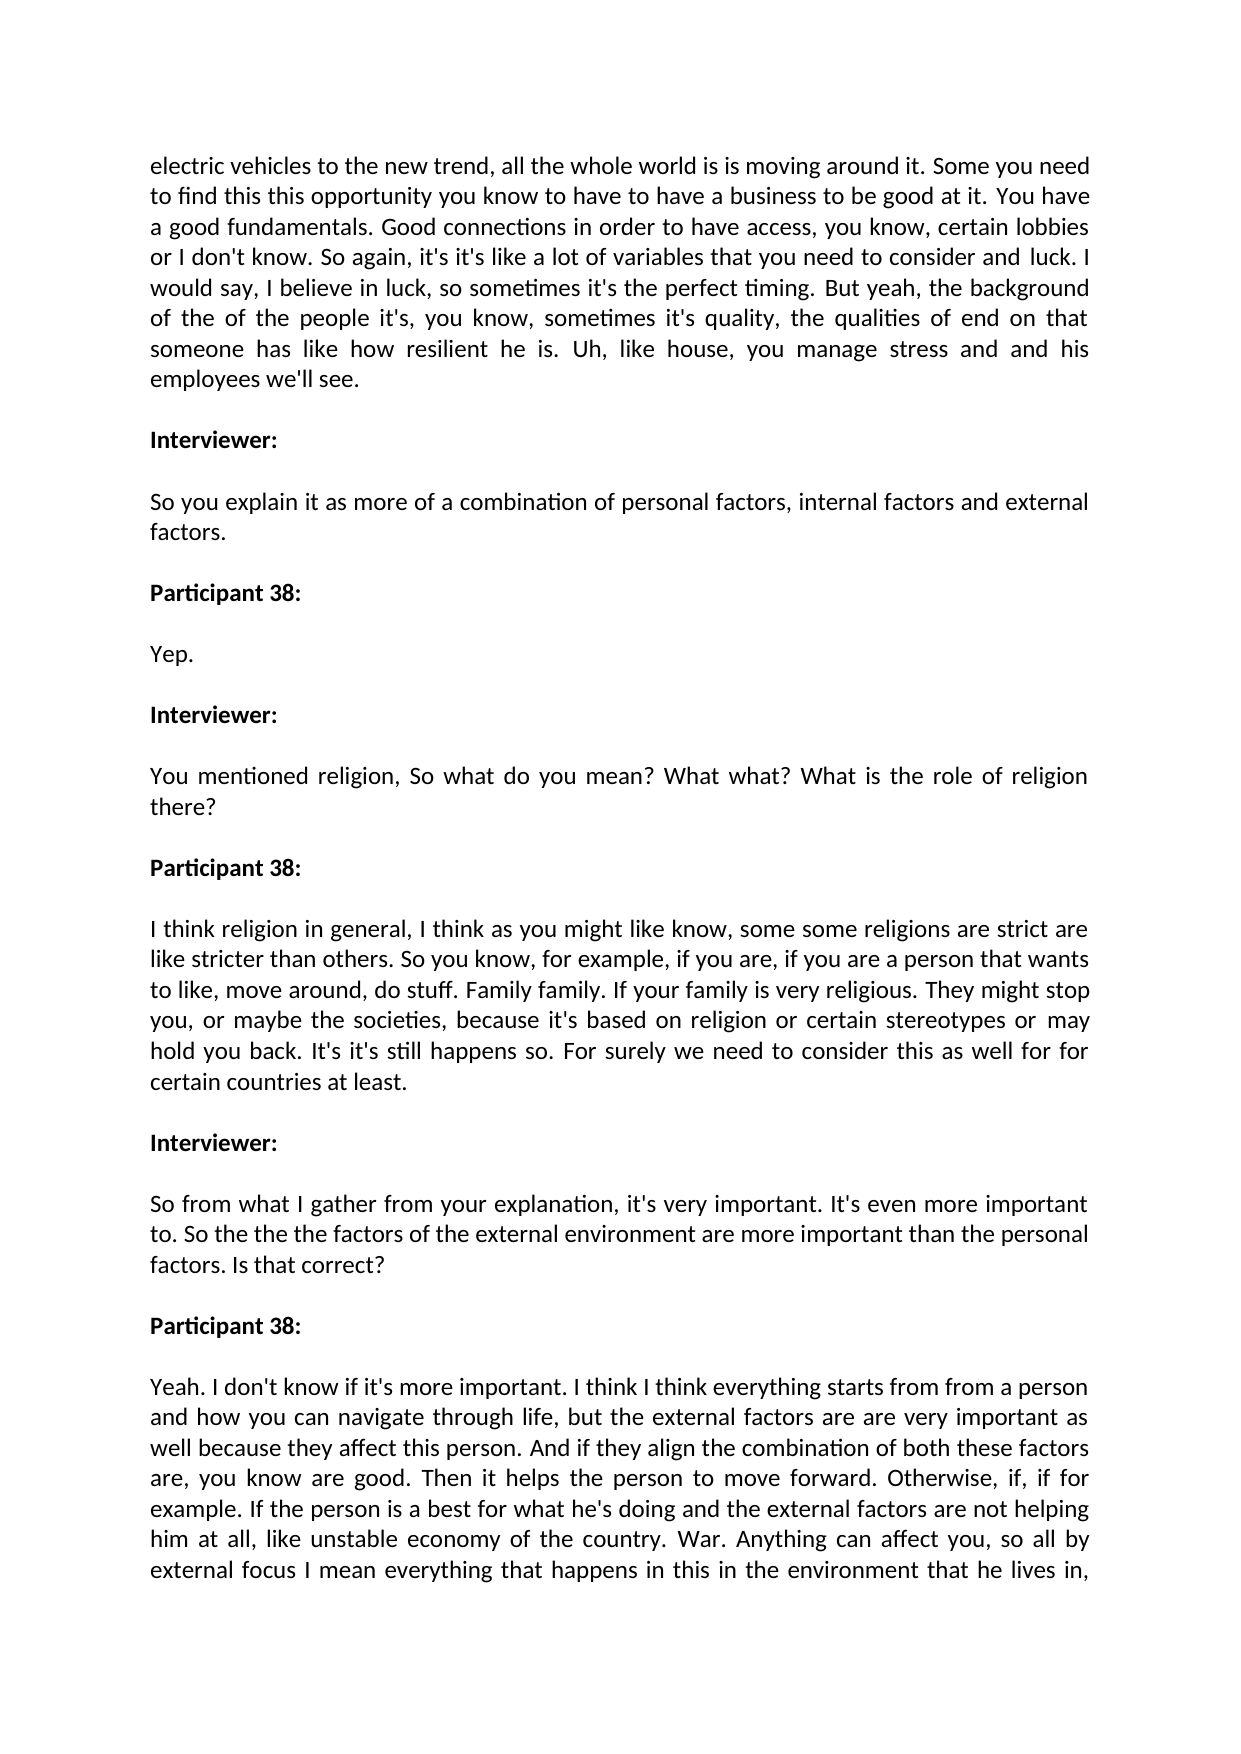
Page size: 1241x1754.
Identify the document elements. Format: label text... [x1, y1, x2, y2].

text Interviewer: [150, 1127, 1090, 1157]
text Participant 38: [150, 1310, 1090, 1340]
text Participant 38: [150, 577, 1090, 608]
text So from what I gather from your explanation, it's very important. It's even more important to. So the the the factors of the external environment are more important than the personal factors. Is that correct? [150, 1188, 1090, 1279]
text Yep. [150, 638, 1090, 669]
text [150, 1371, 1090, 1584]
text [150, 150, 1090, 394]
text Interviewer: [150, 699, 1090, 730]
text Interviewer: [150, 425, 1090, 455]
text Participant 38: [150, 852, 1090, 882]
text So you explain it as more of a combination of personal factors, internal factors and external factors. [150, 486, 1090, 547]
text You mentioned religion, So what do you mean? What what? What is the role of religion there? [150, 760, 1090, 821]
text I think religion in general, I think as you might like know, some some religions are strict are like stricter than others. So you know, for example, if you are, if you are a person that wants to like, move around, do stuff. Family family. If your family is very religious. They might stop you, or maybe the societies, because it's based on religion or certain stereotypes or may hold you back. It's it's still happens so. For surely we need to consider this as well for for certain countries at least. [150, 913, 1090, 1096]
